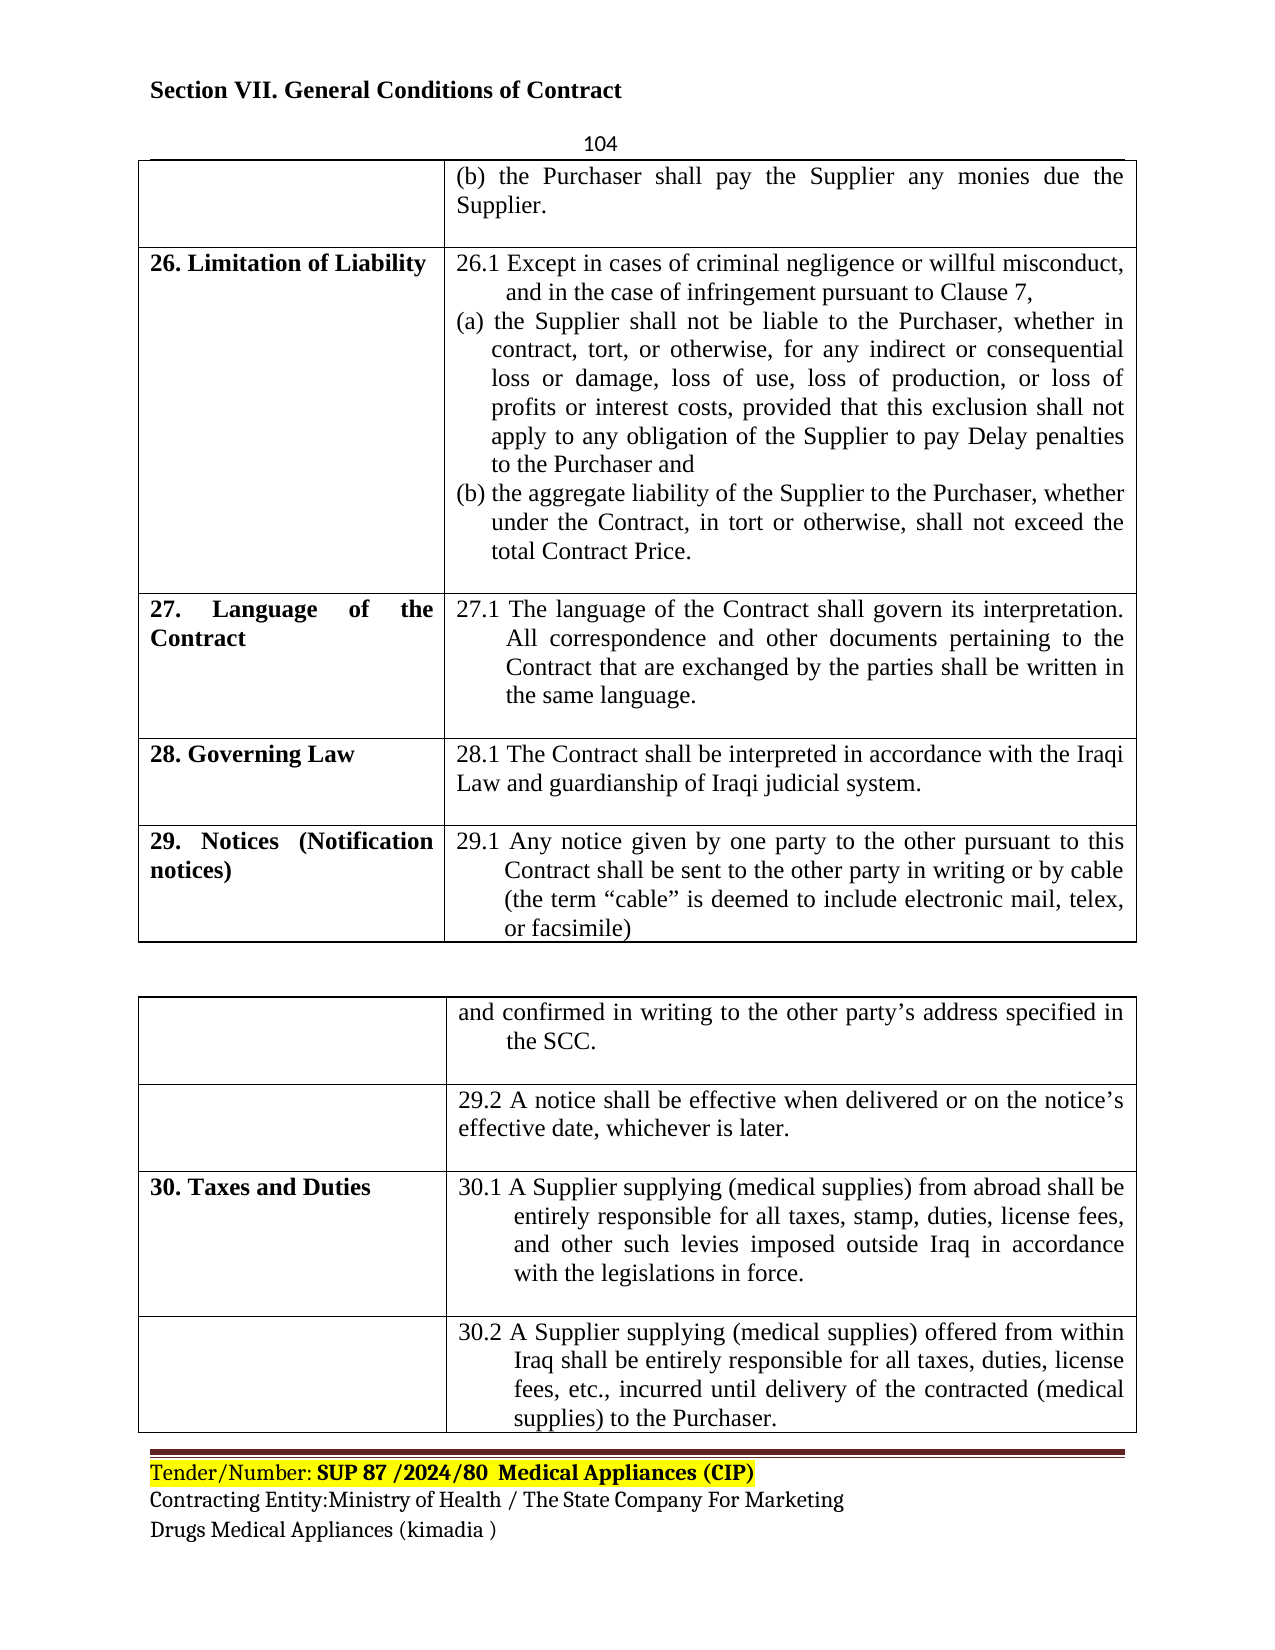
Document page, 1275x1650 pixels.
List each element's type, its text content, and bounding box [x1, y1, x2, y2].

table_cell 28. Governing Law [139, 739, 444, 825]
table_cell 30. Taxes and Duties [139, 1172, 446, 1316]
table_cell [139, 1085, 446, 1171]
table_header [139, 998, 446, 1084]
table_cell [139, 161, 444, 247]
table_cell 27. Language of the Contract [139, 594, 444, 738]
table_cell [447, 1317, 1136, 1432]
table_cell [445, 161, 1136, 247]
table_cell 29. Notices (Notification notices) [139, 826, 444, 941]
table_cell [139, 1317, 446, 1432]
table_cell 29.1 Any notice given by one party to the other pursuant to this Contract shall be sent to the other party in writing or by cable (the term “cable” is deemed to include electronic mail, telex, or facsimile) [445, 826, 1136, 941]
table_cell 26.1 Except in cases of criminal negligence or willful misconduct, and in the case of infringement pursuant to Clause 7, (a) the Supplier shall not be liable to the Purchaser, whether in contract, tort, or otherwise, for any indirect or consequential loss or damage, loss of use, loss of production, or loss of profits or interest costs, provided that this exclusion shall not apply to any obligation of the Supplier to pay Delay penalties to the Purchaser and (b) the aggregate liability of the Supplier to the Purchaser, whether under the Contract, in tort or otherwise, shall not exceed the total Contract Price. [445, 248, 1136, 593]
table_cell 29.2 A notice shall be effective when delivered or on the notice’s effective date, whichever is later. [447, 1085, 1136, 1171]
table_cell 30.1 A Supplier supplying (medical supplies) from abroad shall be entirely responsible for all taxes, stamp, duties, license fees, and other such levies imposed outside Iraq in accordance with the legislations in force. [447, 1172, 1136, 1316]
table_cell 26. Limitation of Liability [139, 248, 444, 593]
table_cell 28.1 The Contract shall be interpreted in accordance with the Iraqi Law and guardianship of Iraqi judicial system. [445, 739, 1136, 825]
table_cell 27.1 The language of the Contract shall govern its interpretation. All correspondence and other documents pertaining to the Contract that are exchanged by the parties shall be written in the same language. [445, 594, 1136, 738]
table_header and confirmed in writing to the other party’s address specified in the SCC. [447, 998, 1136, 1084]
